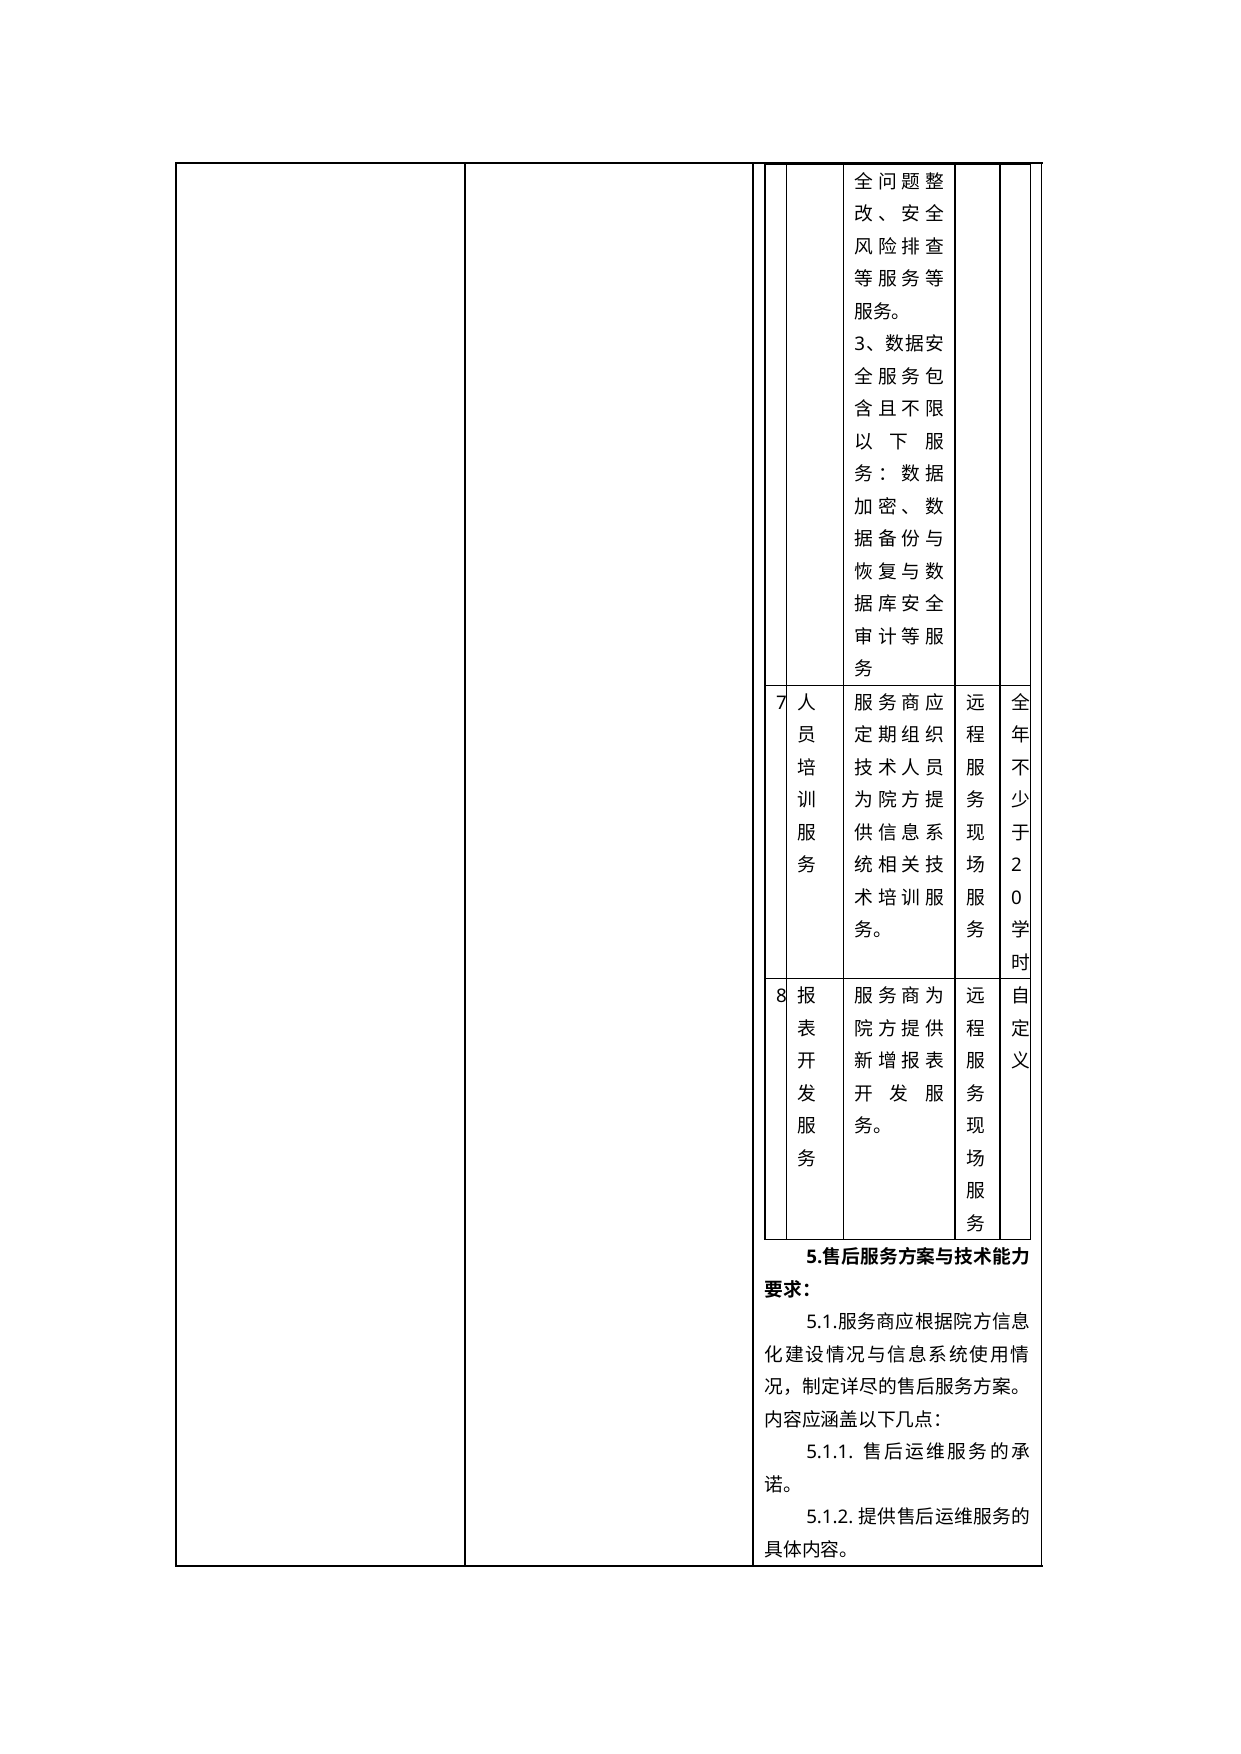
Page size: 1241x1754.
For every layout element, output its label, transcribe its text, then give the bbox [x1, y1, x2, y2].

table_cell [466, 164, 752, 1565]
table_cell 1 [177, 164, 464, 1565]
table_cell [754, 164, 1041, 1565]
